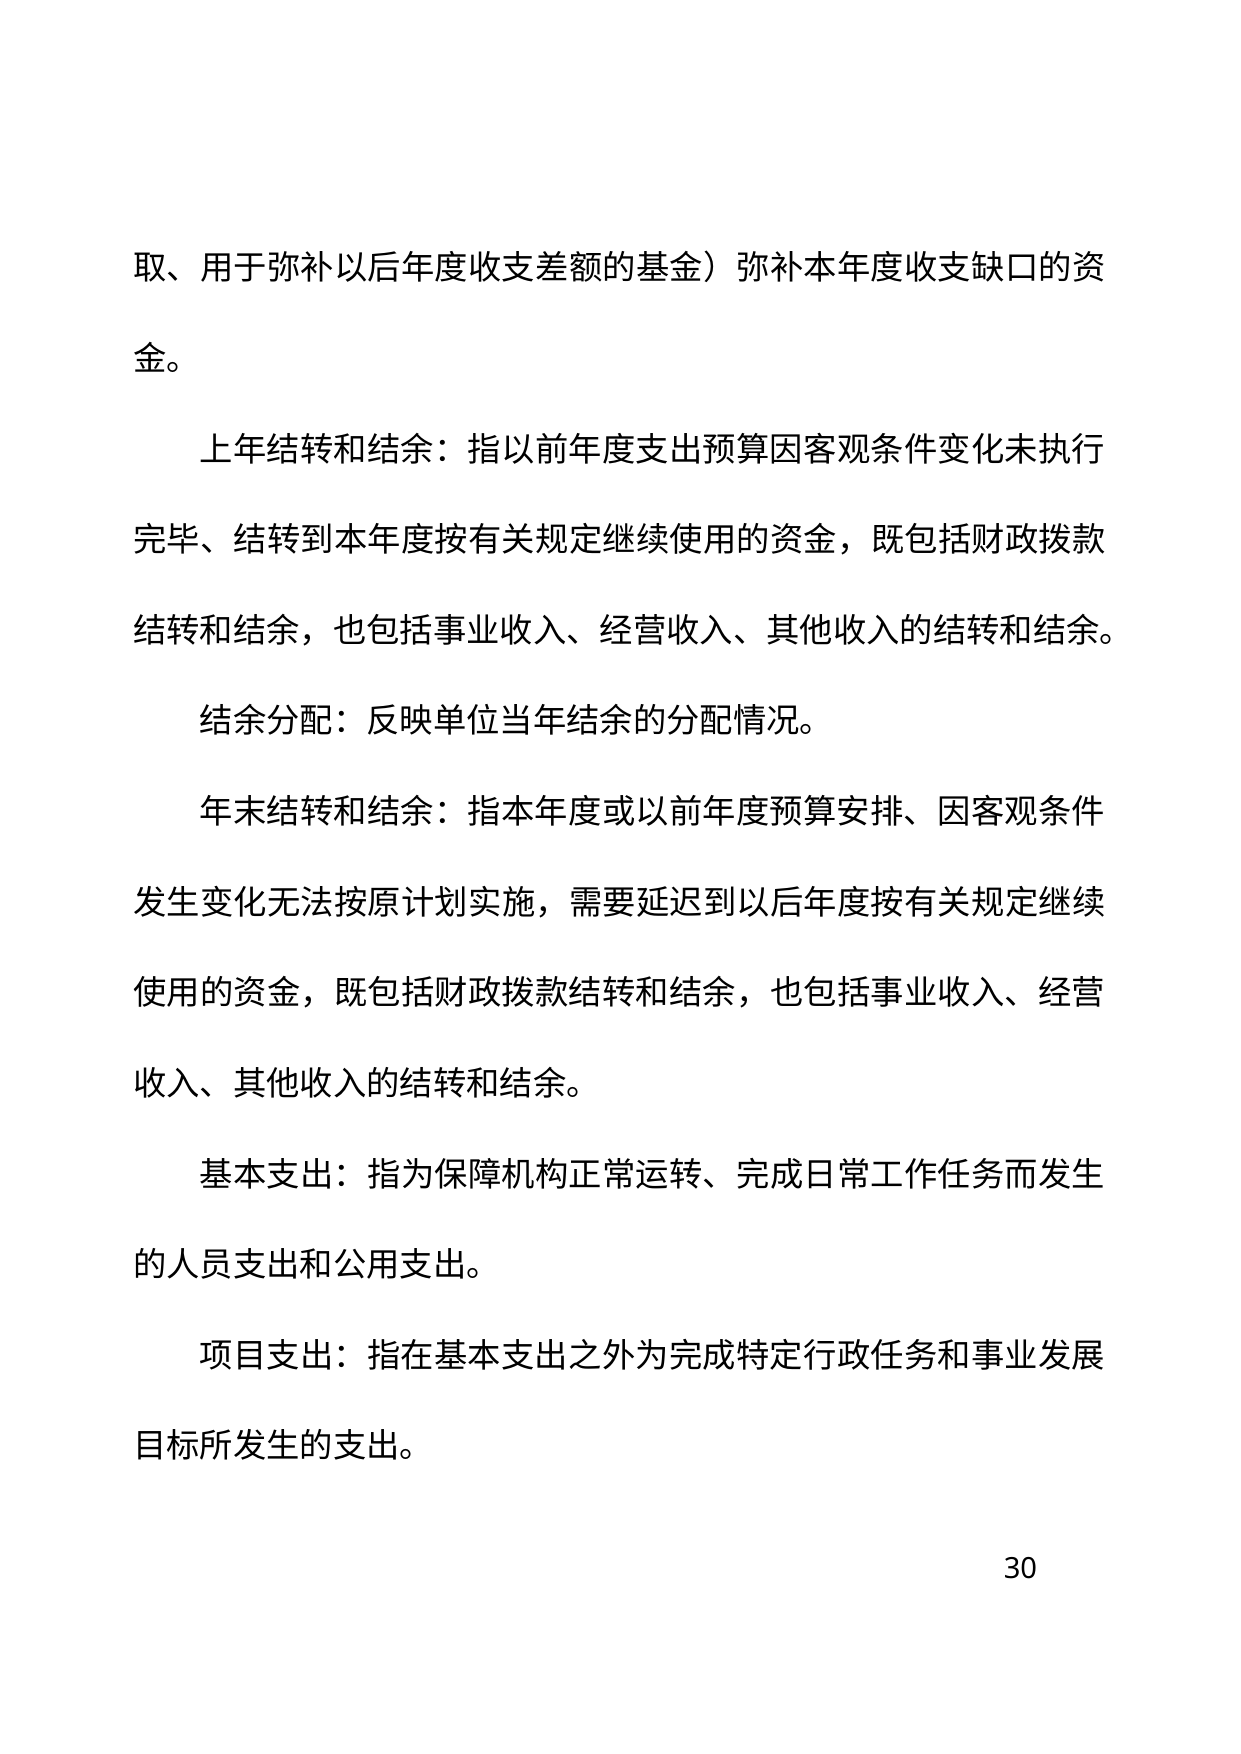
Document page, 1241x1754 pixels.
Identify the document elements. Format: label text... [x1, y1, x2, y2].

text 年末结转和结余：指本年度或以前年度预算安排、因客观条件发生变化无法按原计划实施，需要延迟到以后年度按有关规定继续使用的资金，既包括财政拨款结转和结余，也包括事业收入、经营收入、其他收入的结转和结余。 [133, 764, 1107, 1126]
text 结余分配：反映单位当年结余的分配情况。 [133, 673, 1107, 764]
text 上年结转和结余：指以前年度支出预算因客观条件变化未执行完毕、结转到本年度按有关规定继续使用的资金，既包括财政拨款结转和结余，也包括事业收入、经营收入、其他收入的结转和结余。 [133, 401, 1107, 673]
text 基本支出：指为保障机构正常运转、完成日常工作任务而发生的人员支出和公用支出。 [133, 1126, 1107, 1307]
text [133, 220, 1107, 401]
text 项目支出：指在基本支出之外为完成特定行政任务和事业发展目标所发生的支出。 [133, 1307, 1107, 1489]
